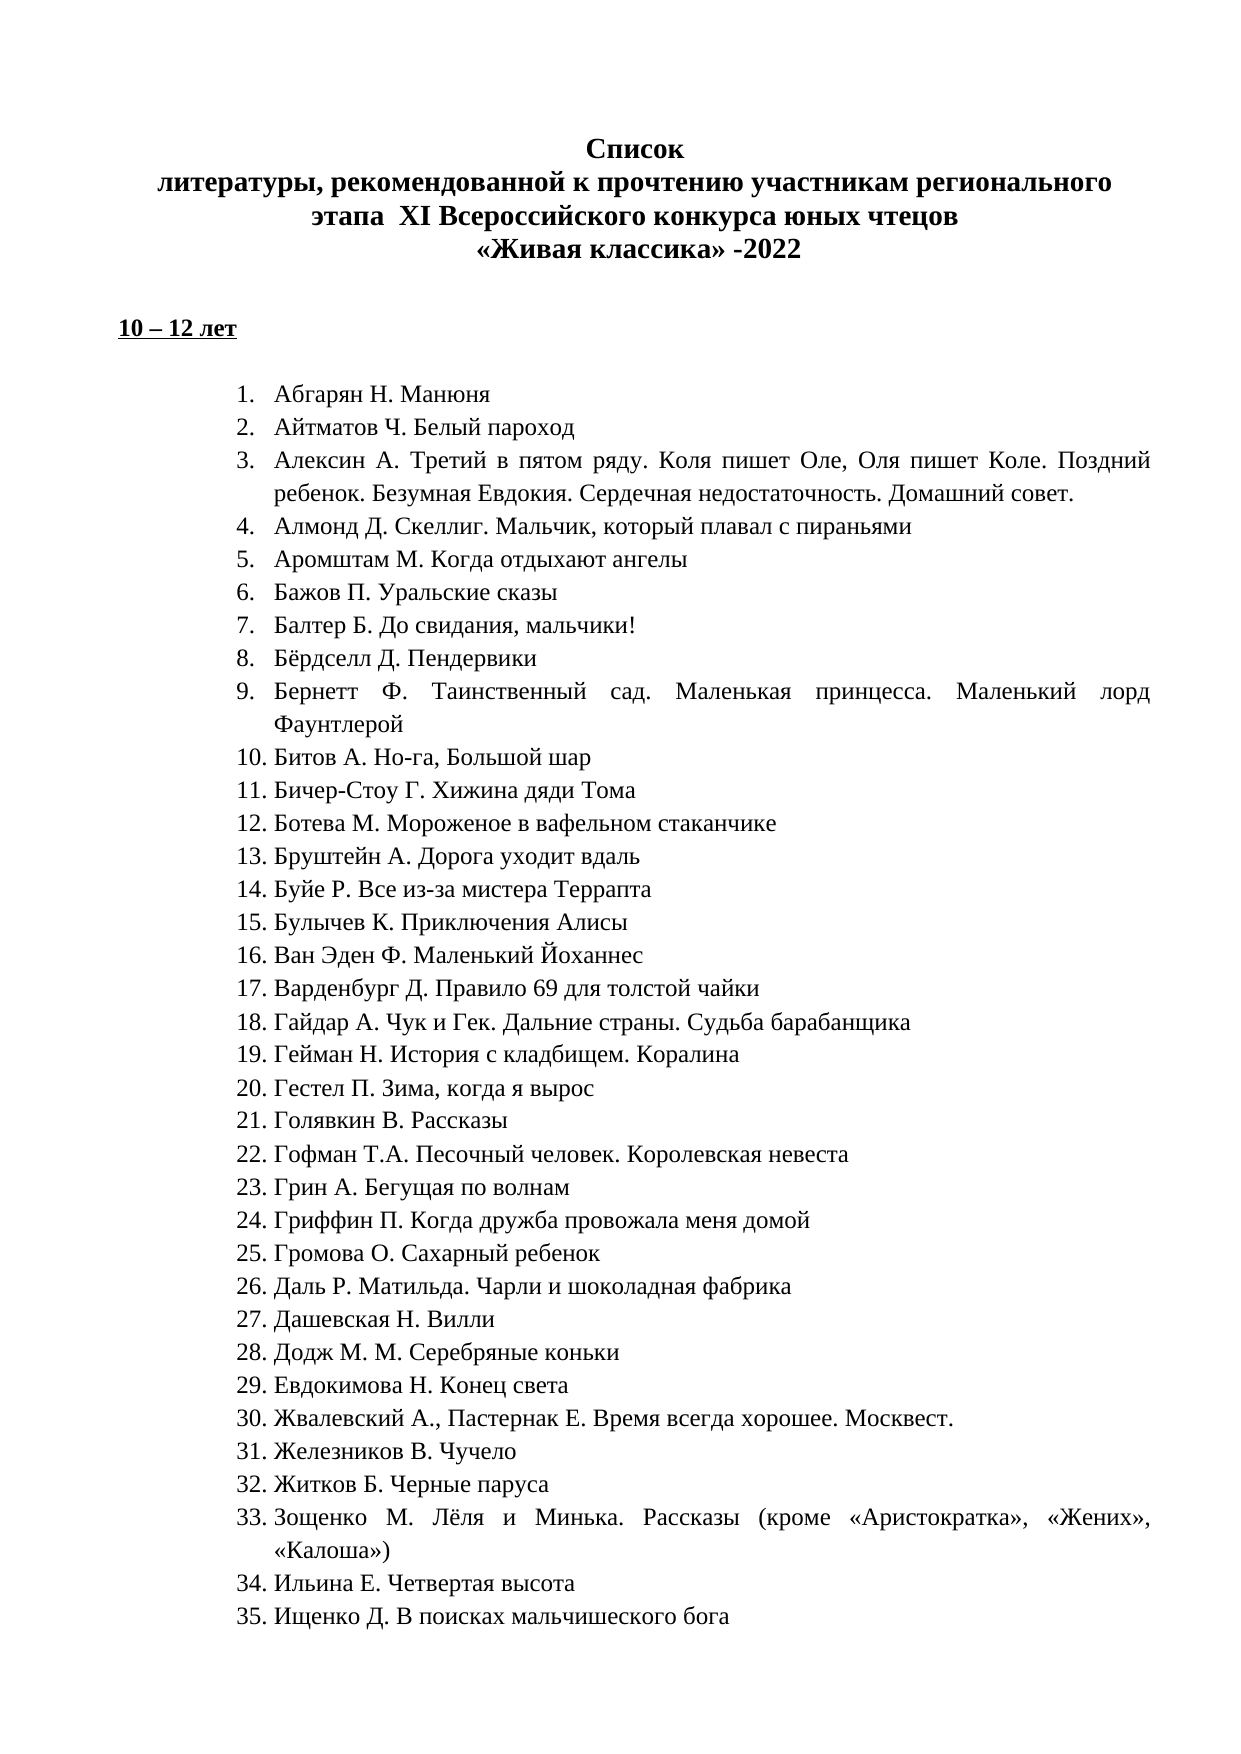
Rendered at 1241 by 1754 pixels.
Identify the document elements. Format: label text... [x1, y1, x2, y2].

list Гриффин П. Когда дружба провожала меня домой [236, 1205, 1152, 1233]
list Битов А. Но-га, Большой шар [236, 742, 1152, 771]
list Житков Б. Черные паруса [236, 1469, 1152, 1498]
list Алмонд Д. Скеллиг. Мальчик, который плавал с пираньями [236, 511, 1152, 540]
list Додж М. М. Серебряные коньки [236, 1337, 1152, 1366]
list Бруштейн А. Дорога уходит вдаль [236, 841, 1152, 870]
list Алексин А. Третий в пятом ряду. Коля пишет Оле, Оля пишет Коле. Поздний ребенок. Безумная Евдокия. Сердечная недостаточность. Домашний совет. [236, 445, 1152, 507]
list Жвалевский А., Пастернак Е. Время всегда хорошее. Москвест. [236, 1403, 1152, 1432]
list Громова О. Сахарный ребенок [236, 1238, 1152, 1266]
text литературы, рекомендованной к прочтению участникам регионального этапа XI Всероссийского конкурса юных чтецов [118, 164, 1152, 232]
list Железников В. Чучело [236, 1436, 1152, 1464]
list Балтер Б. До свидания, мальчики! [236, 610, 1152, 639]
list Гайдар А. Чук и Гек. Дальние страны. Судьба барабанщика [236, 1007, 1152, 1035]
list Айтматов Ч. Белый пароход [236, 412, 1152, 441]
list Ботева М. Мороженое в вафельном стаканчике [236, 808, 1152, 837]
text 10 – 12 лет [118, 313, 1152, 342]
list Зощенко М. Лёля и Минька. Рассказы (кроме «Аристократка», «Жених», «Калоша») [236, 1502, 1152, 1564]
list Бичер-Стоу Г. Хижина дяди Тома [236, 775, 1152, 804]
list Абгарян Н. Манюня [236, 379, 1152, 408]
list Евдокимова Н. Конец света [236, 1370, 1152, 1398]
list Ван Эден Ф. Маленький Йоханнес [236, 941, 1152, 969]
text «Живая классика» -2022 [118, 232, 1152, 265]
list Буйе Р. Все из-за мистера Террапта [236, 874, 1152, 903]
list Грин А. Бегущая по волнам [236, 1172, 1152, 1200]
list Даль Р. Матильда. Чарли и шоколадная фабрика [236, 1271, 1152, 1299]
list Варденбург Д. Правило 69 для толстой чайки [236, 973, 1152, 1002]
list Голявкин В. Рассказы [236, 1106, 1152, 1134]
list Ильина Е. Четвертая высота [236, 1568, 1152, 1597]
list Бажов П. Уральские сказы [236, 577, 1152, 606]
list Дашевская Н. Вилли [236, 1304, 1152, 1332]
list Ищенко Д. В поисках мальчишеского бога [236, 1601, 1152, 1630]
list Гофман Т.А. Песочный человек. Королевская невеста [236, 1139, 1152, 1167]
list Аромштам М. Когда отдыхают ангелы [236, 544, 1152, 573]
list Булычев К. Приключения Алисы [236, 907, 1152, 936]
text Список [118, 131, 1152, 164]
list Гестел П. Зима, когда я вырос [236, 1073, 1152, 1101]
list Бёрдселл Д. Пендервики [236, 643, 1152, 672]
list Гейман Н. История с кладбищем. Коралина [236, 1039, 1152, 1068]
list Бернетт Ф. Таинственный сад. Маленькая принцесса. Маленький лорд Фаунтлерой [236, 676, 1152, 738]
